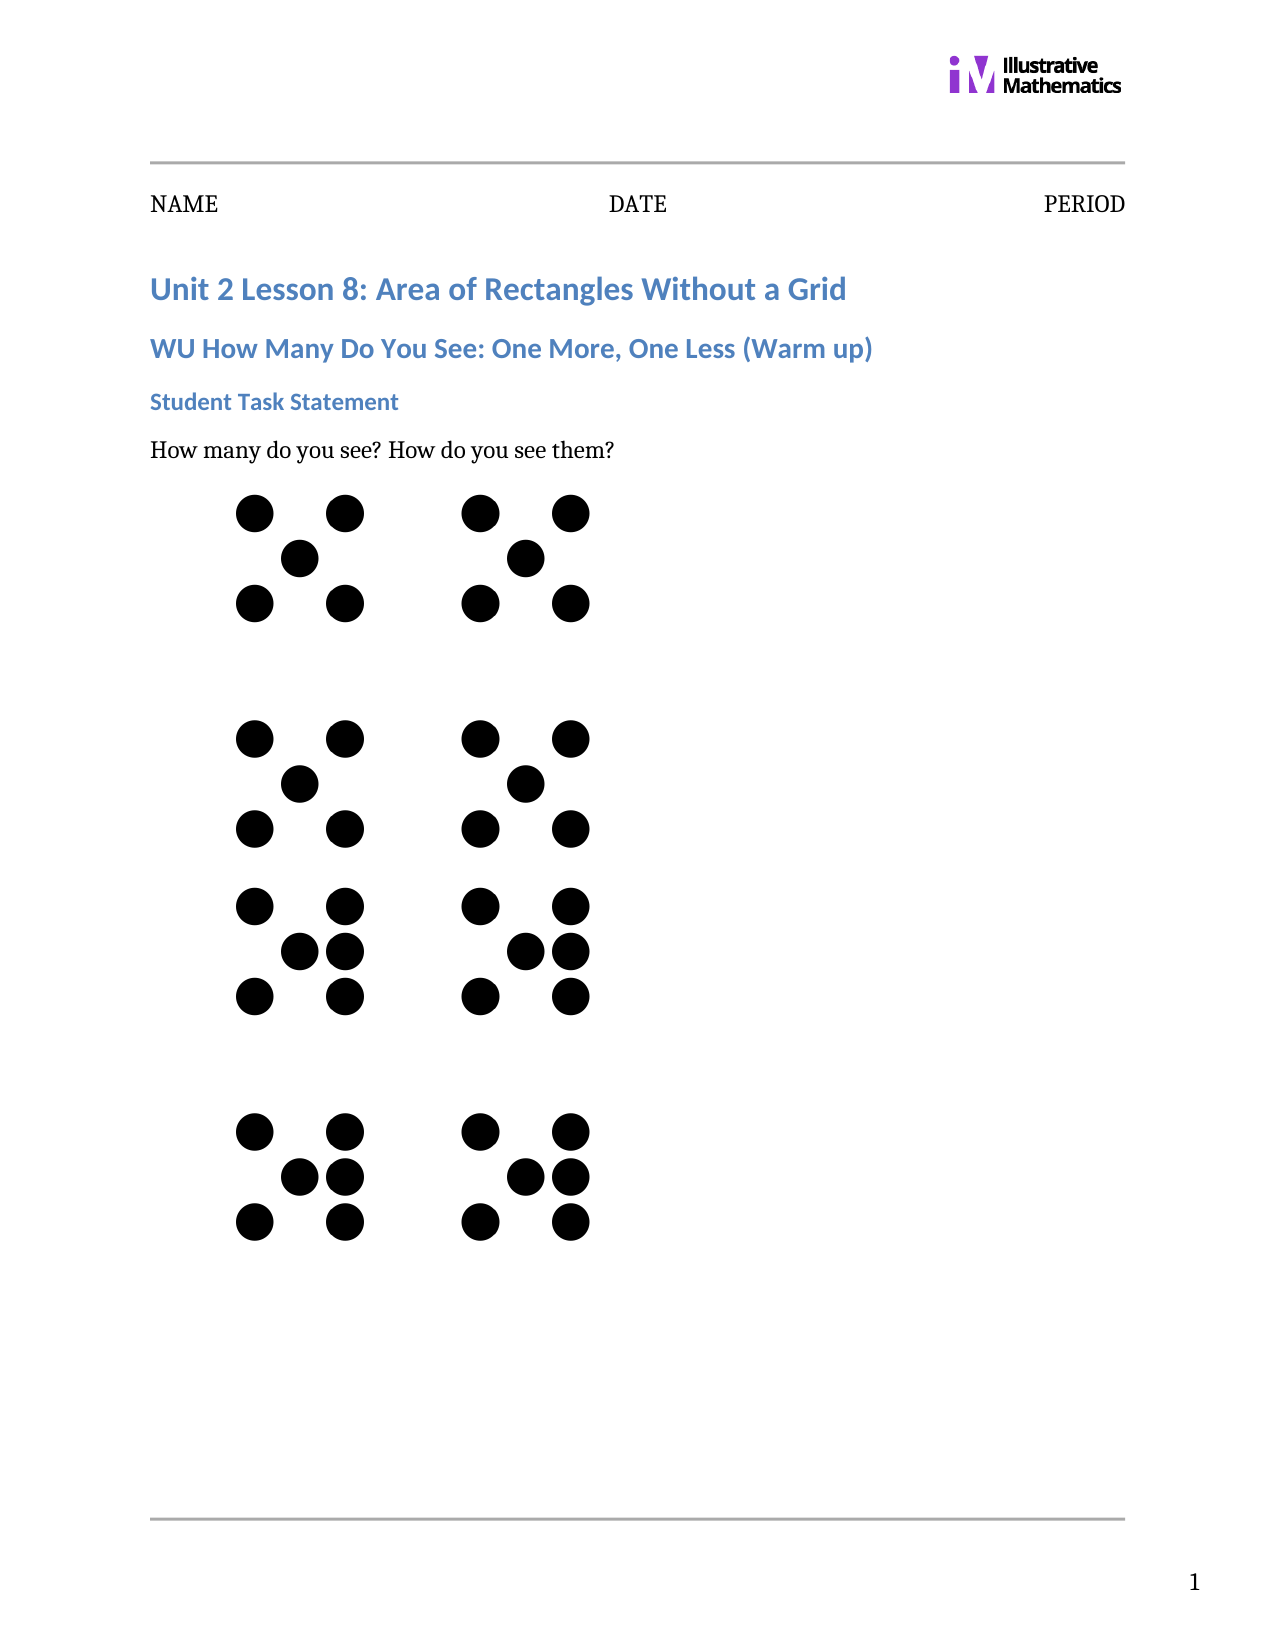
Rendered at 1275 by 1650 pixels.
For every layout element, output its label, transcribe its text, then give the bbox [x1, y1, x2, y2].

subtitle WU How Many Do You See: One More, One Less (Warm up) [150, 330, 1125, 366]
subtitle Student Task Statement [150, 386, 1125, 417]
subtitle Unit 2 Lesson 8: Area of Rectangles Without a Grid [150, 268, 1125, 309]
text How many do you see? How do you see them? [150, 436, 1125, 464]
picture [168, 483, 657, 859]
picture [168, 876, 657, 1252]
picture [949, 55, 1121, 93]
